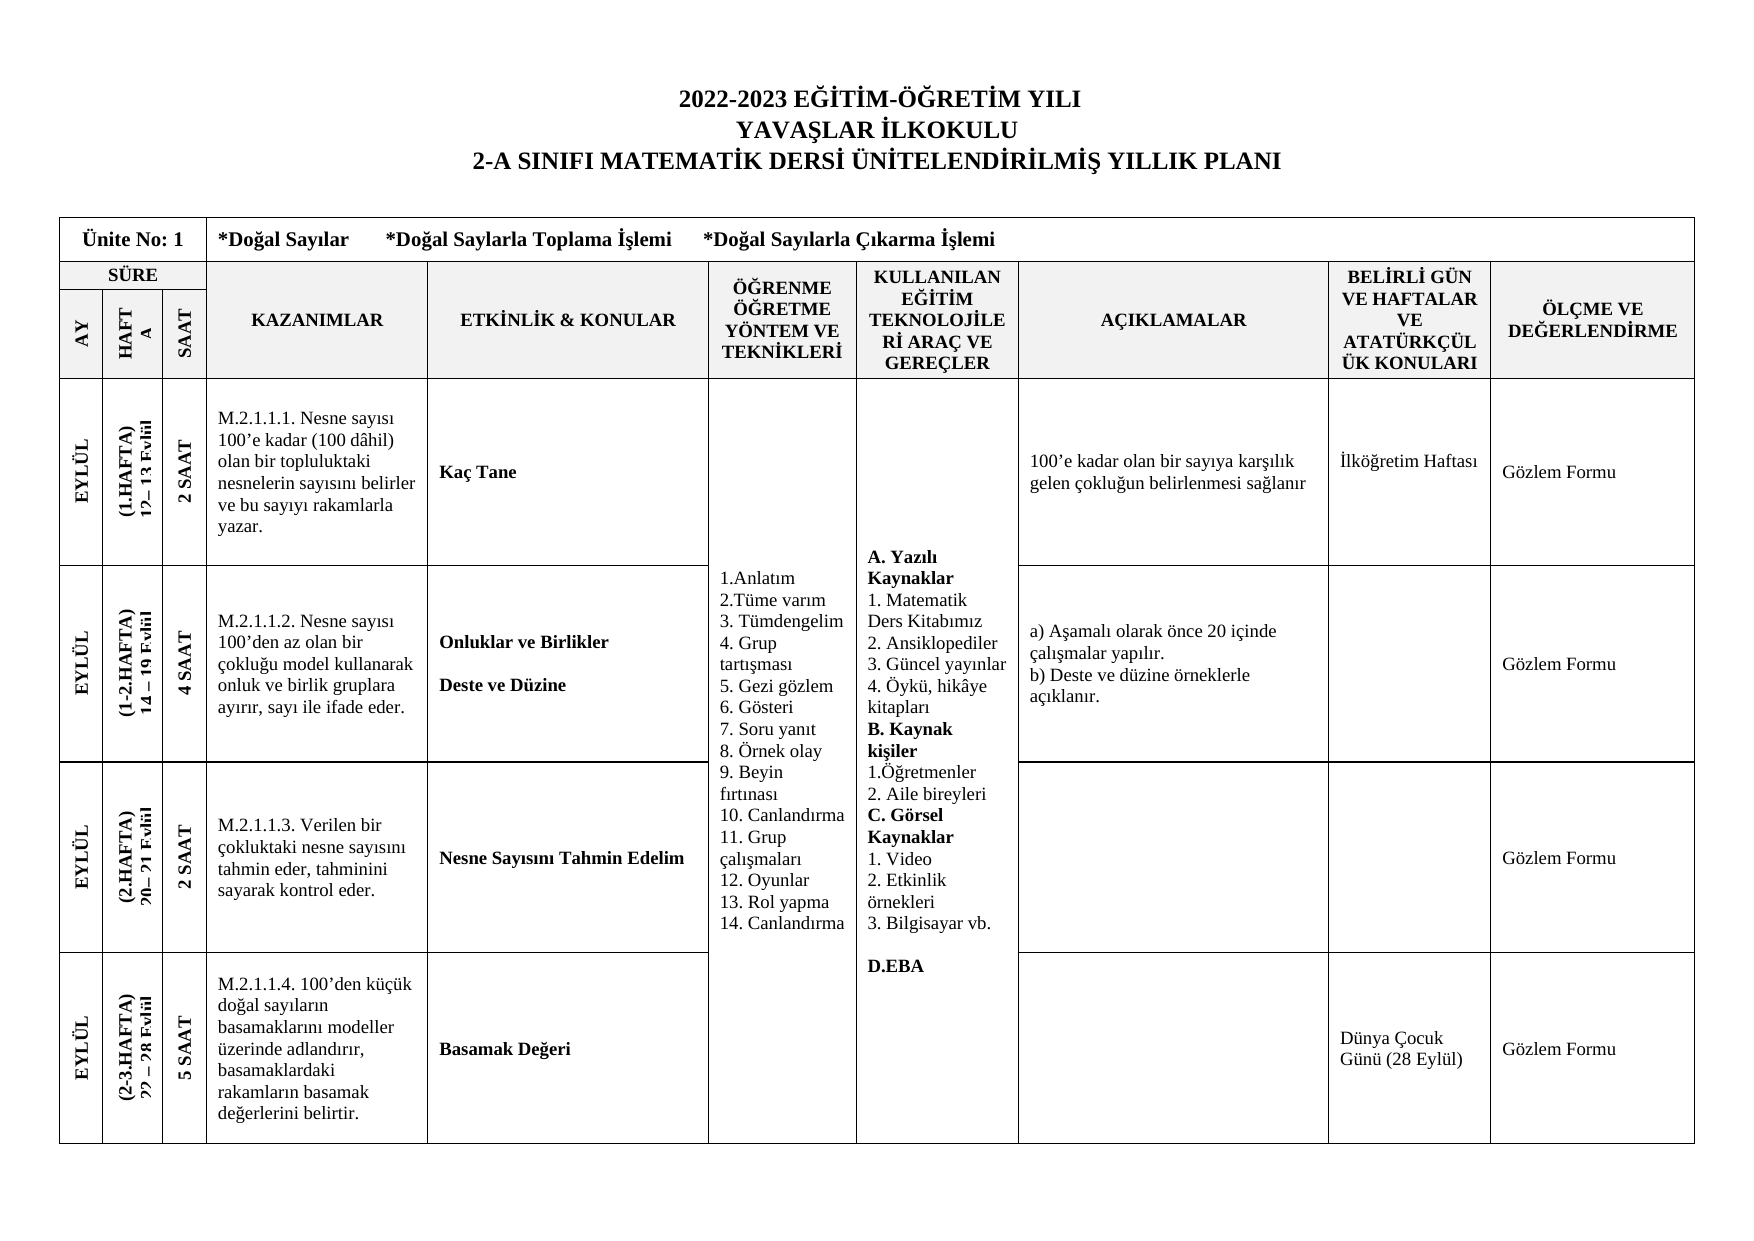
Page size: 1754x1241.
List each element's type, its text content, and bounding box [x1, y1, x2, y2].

table_cell EYLÜL [60, 953, 102, 1143]
table_cell Onluklar ve Birlikler Deste ve Düzine [428, 566, 708, 761]
table_cell (1-2.HAFTA) 14 – 19 Eylül [103, 566, 162, 761]
text 2-A SINIFI MATEMATİK DERSİ ÜNİTELENDİRİLMİŞ YILLIK PLANI [59, 146, 1695, 175]
table_cell Basamak Değeri [428, 953, 708, 1143]
table_cell ÖLÇME VE DEĞERLENDİRME [1491, 262, 1694, 378]
table_cell Nesne Sayısını Tahmin Edelim [428, 763, 708, 952]
table_cell BELİRLİ GÜN VE HAFTALAR VE ATATÜRKÇÜLÜK KONULARI [1329, 262, 1490, 378]
table_cell EYLÜL [60, 763, 102, 952]
table_cell 5 SAAT [163, 953, 206, 1143]
table_cell SAAT [163, 290, 206, 378]
table_cell HAFTA [103, 290, 162, 378]
table_cell İlköğretim Haftası [1329, 379, 1490, 565]
table_cell 100’e kadar olan bir sayıya karşılık gelen çokluğun belirlenmesi sağlanır [1019, 379, 1328, 565]
table_cell AY [60, 290, 102, 378]
table_header *Doğal Sayılar *Doğal Saylarla Toplama İşlemi *Doğal Sayılarla Çıkarma İşlemi [207, 218, 1694, 261]
table_cell EYLÜL [60, 379, 102, 565]
table_cell M.2.1.1.3. Verilen bir çokluktaki nesne sayısını tahmin eder, tahminini sayarak kontrol eder. [207, 763, 427, 952]
table_cell SÜRE [60, 262, 206, 289]
table_cell (1.HAFTA) 12– 13 Eylül [103, 379, 162, 565]
table_cell KULLANILAN EĞİTİM TEKNOLOJİLERİ ARAÇ VE GEREÇLER [857, 262, 1018, 378]
table_cell M.2.1.1.4. 100’den küçük doğal sayıların basamaklarını modeller üzerinde adlandırır, basamaklardaki rakamların basamak değerlerini belirtir. [207, 953, 427, 1143]
table_cell M.2.1.1.1. Nesne sayısı 100’e kadar (100 dâhil) olan bir topluluktaki nesnelerin sayısını belirler ve bu sayıyı rakamlarla yazar. [207, 379, 427, 565]
table_cell Kaç Tane [428, 379, 708, 565]
table_cell [1019, 763, 1328, 952]
table_cell EYLÜL [60, 566, 102, 761]
table_cell [1329, 763, 1490, 952]
table_cell [1019, 953, 1328, 1143]
text 2022-2023 EĞİTİM-ÖĞRETİM YILI [59, 84, 1695, 113]
table_cell [1329, 566, 1490, 761]
table_cell (2.HAFTA) 20– 21 Eylül [103, 763, 162, 952]
table_cell Gözlem Formu [1491, 566, 1694, 761]
table_cell M.2.1.1.2. Nesne sayısı 100’den az olan bir çokluğu model kullanarak onluk ve birlik gruplara ayırır, sayı ile ifade eder. [207, 566, 427, 761]
table_cell (2-3.HAFTA) 22 – 28 Eylül [103, 953, 162, 1143]
table_cell a) Aşamalı olarak önce 20 içinde çalışmalar yapılır. b) Deste ve düzine örneklerle açıklanır. [1019, 566, 1328, 761]
table_cell AÇIKLAMALAR [1019, 262, 1328, 378]
text YAVAŞLAR İLKOKULU [59, 115, 1695, 144]
table_cell Gözlem Formu [1491, 379, 1694, 565]
table_header Ünite No: 1 [60, 218, 206, 261]
table_cell 2 SAAT [163, 763, 206, 952]
table_cell Dünya Çocuk Günü (28 Eylül) [1329, 953, 1490, 1143]
table_cell 2 SAAT [163, 379, 206, 565]
table_cell Gözlem Formu [1491, 763, 1694, 952]
table_cell ETKİNLİK & KONULAR [428, 262, 708, 378]
table_cell 4 SAAT [163, 566, 206, 761]
table_cell KAZANIMLAR [207, 262, 427, 378]
table_cell ÖĞRENME ÖĞRETME YÖNTEM VE TEKNİKLERİ [709, 262, 856, 378]
table_cell Gözlem Formu [1491, 953, 1694, 1143]
